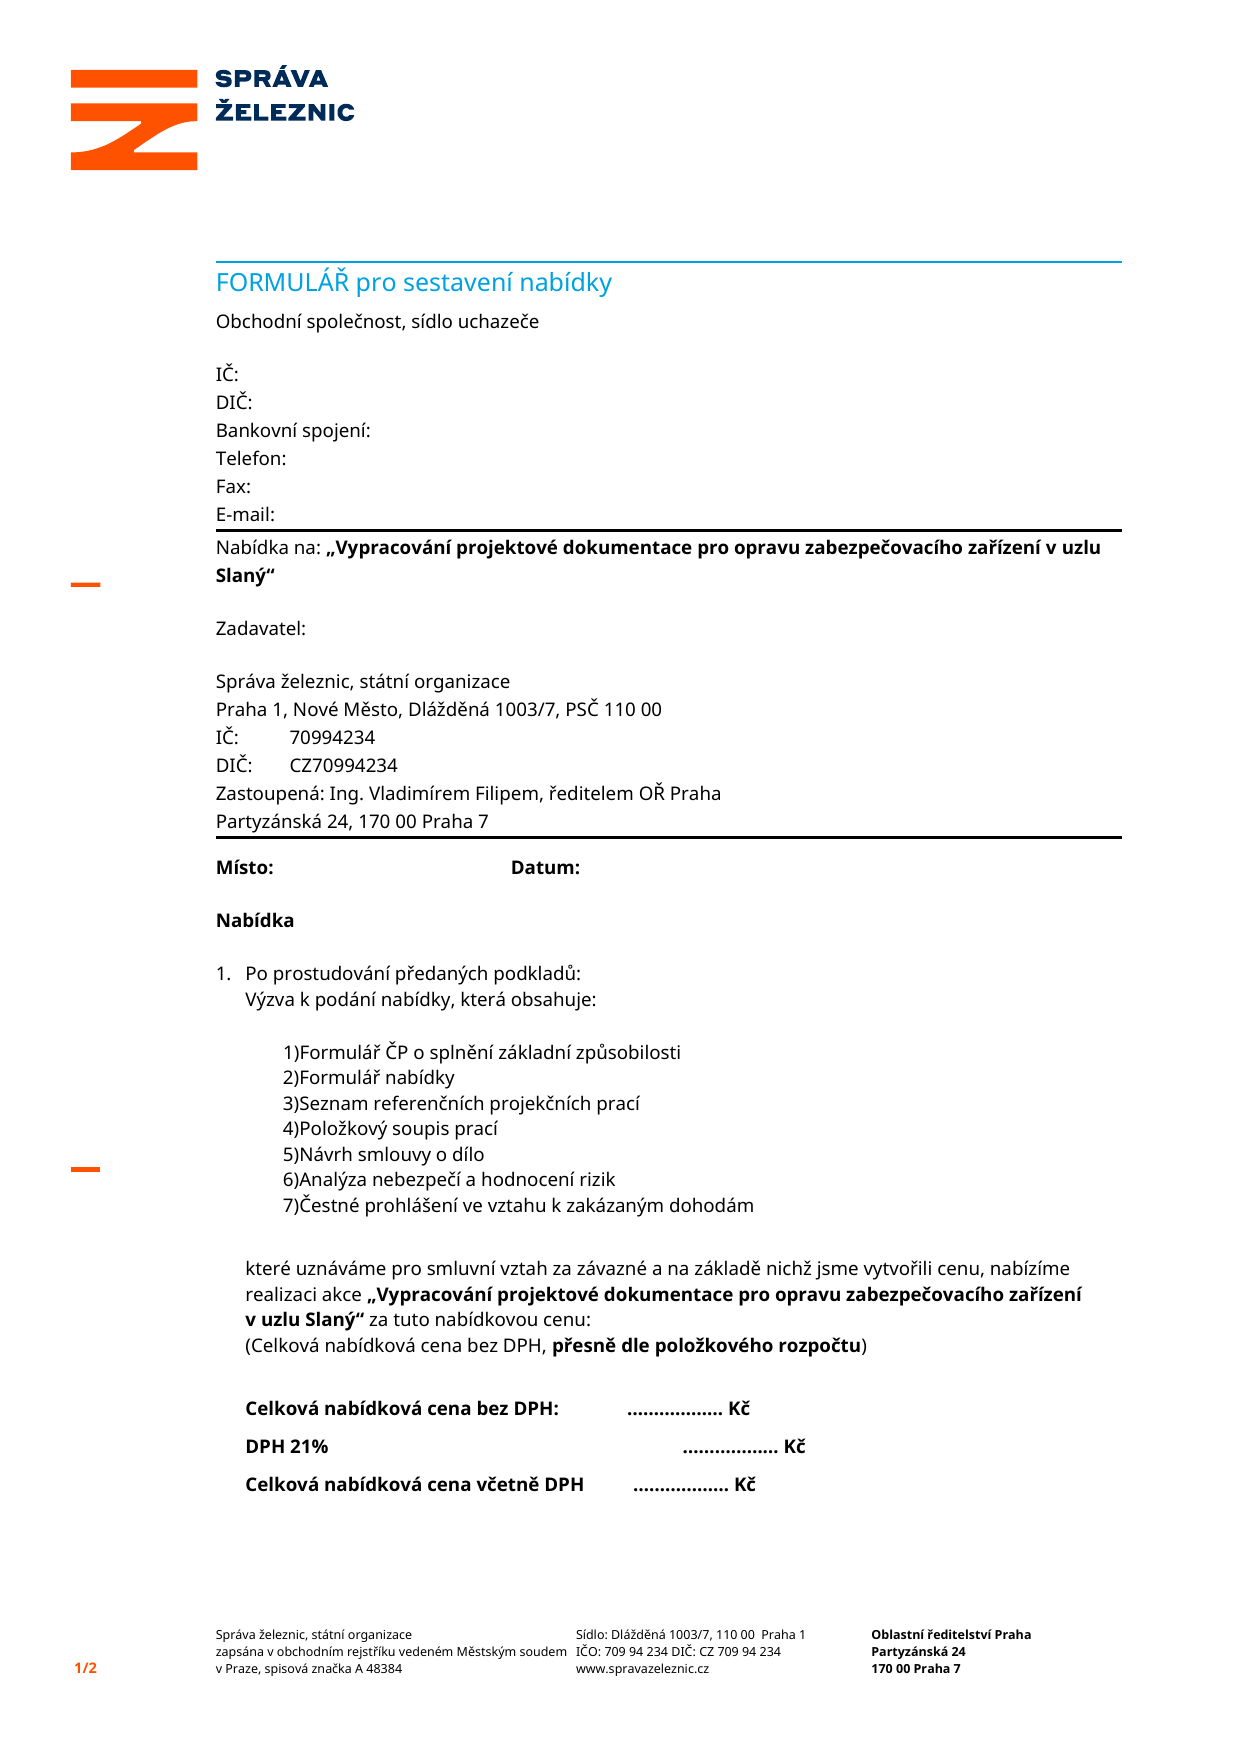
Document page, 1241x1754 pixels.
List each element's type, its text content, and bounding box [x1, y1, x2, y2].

list Návrh smlouvy o dílo [283, 1141, 1122, 1167]
list Formulář nabídky [283, 1064, 1122, 1090]
text Bankovní spojení: [216, 417, 1122, 443]
list Seznam referenčních projekčních prací [283, 1090, 1122, 1116]
text Nabídka [216, 907, 1122, 933]
text E-mail: [216, 501, 1122, 529]
text Zastoupená: Ing. Vladimírem Filipem, ředitelem OŘ Praha [216, 781, 1122, 806]
text Nabídka na: „Vypracování projektové dokumentace pro opravu zabezpečovacího zařízení v uzlu Slaný“ [216, 534, 1122, 588]
text Praha 1, Nové Město, Dlážděná 1003/7, PSČ 110 00 [216, 697, 1122, 722]
text IČ: [216, 361, 1122, 387]
list Položkový soupis prací [283, 1116, 1122, 1141]
text které uznáváme pro smluvní vztah za závazné a na základě nichž jsme vytvořili cenu, nabízíme realizaci akce „Vypracování projektové dokumentace pro opravu zabezpečovacího zařízení v uzlu Slaný“ za tuto nabídkovou cenu: [245, 1256, 1122, 1332]
text Celková nabídková cena včetně DPH ……………… Kč [245, 1472, 1122, 1497]
text Fax: [216, 473, 1122, 499]
text DIČ: [216, 389, 1122, 415]
text Telefon: [216, 445, 1122, 471]
subtitle FORMULÁŘ pro sestavení nabídky [216, 263, 1122, 298]
text Celková nabídková cena bez DPH: ……………… Kč [245, 1396, 1122, 1421]
list Po prostudování předaných podkladů: [216, 960, 1122, 986]
text IČ: 70994234 [216, 724, 1122, 750]
text DPH 21% ……………… Kč [245, 1434, 1122, 1459]
text Výzva k podání nabídky, která obsahuje: [216, 986, 1122, 1011]
list Čestné prohlášení ve vztahu k zakázaným dohodám [283, 1192, 1122, 1218]
text Partyzánská 24, 170 00 Praha 7 [216, 809, 1122, 836]
text Správa železnic, státní organizace [216, 668, 1122, 694]
list Formulář ČP o splnění základní způsobilosti [283, 1039, 1122, 1064]
text DIČ: CZ70994234 [216, 753, 1122, 778]
text Obchodní společnost, sídlo uchazeče [216, 308, 1122, 334]
text Místo: Datum: [216, 854, 1122, 880]
list Analýza nebezpečí a hodnocení rizik [283, 1167, 1122, 1192]
text Zadavatel: [216, 616, 1122, 641]
text (Celková nabídková cena bez DPH, přesně dle položkového rozpočtu) [245, 1332, 1122, 1358]
